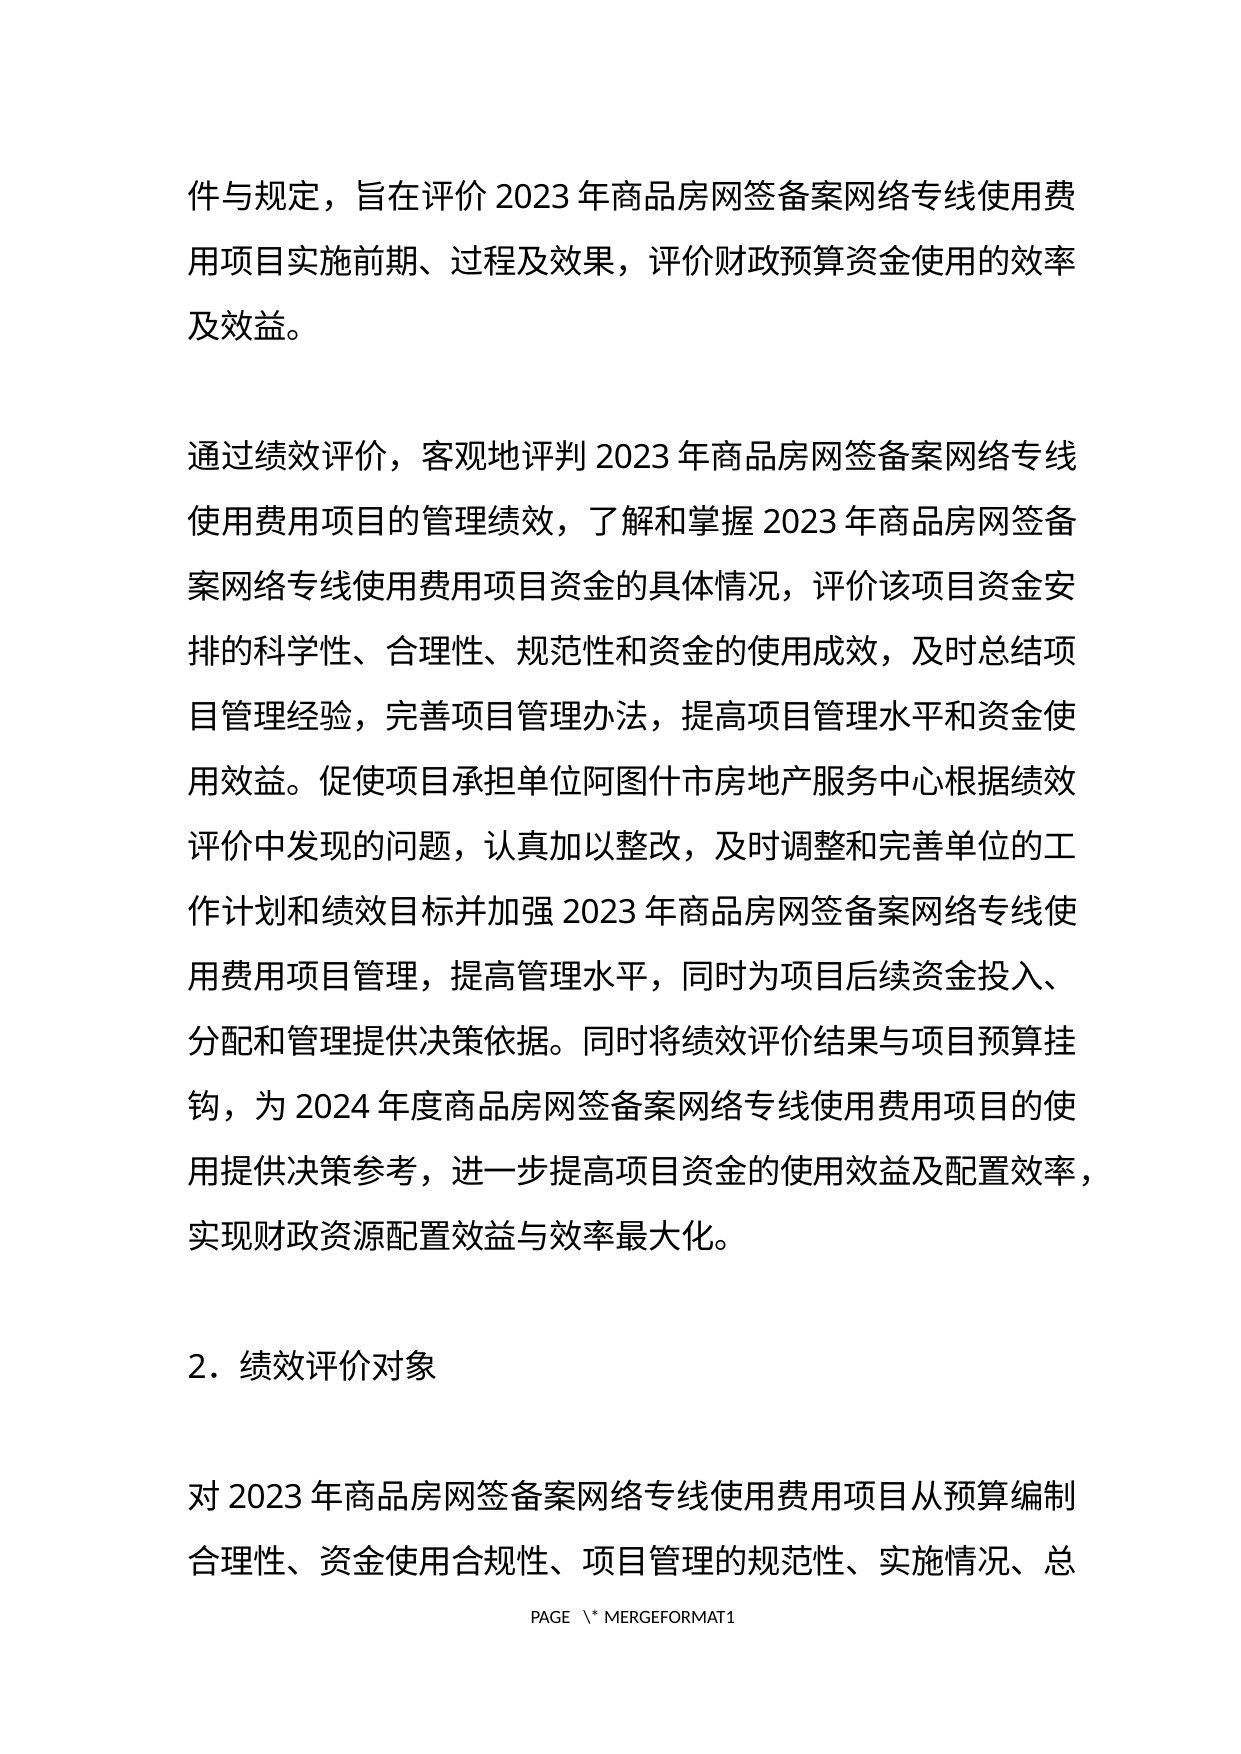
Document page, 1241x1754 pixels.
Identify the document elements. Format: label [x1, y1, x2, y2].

text [187, 162, 1078, 1592]
